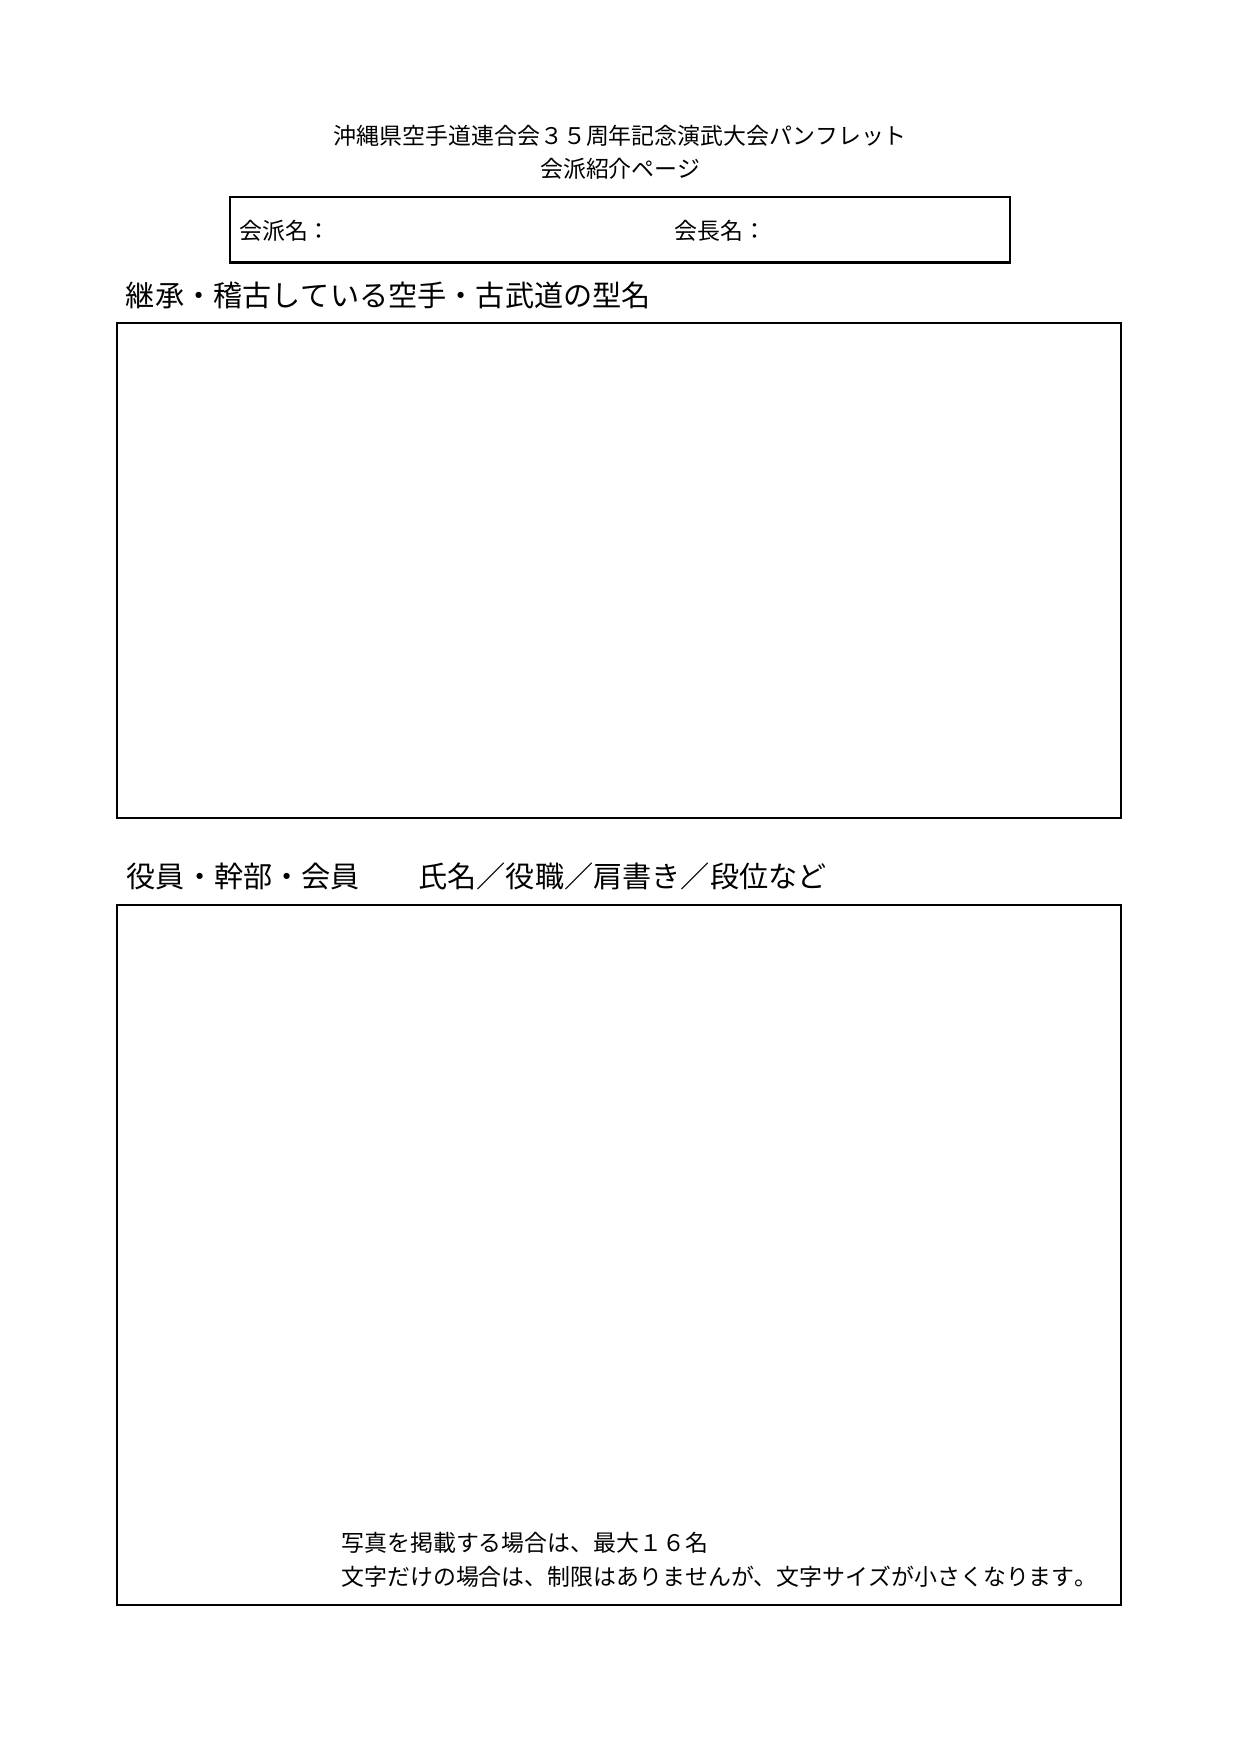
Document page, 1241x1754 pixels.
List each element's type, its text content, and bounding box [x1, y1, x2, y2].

text 会派紹介ページ [118, 151, 1122, 184]
text 沖縄県空手道連合会３５周年記念演武大会パンフレット [118, 118, 1122, 151]
